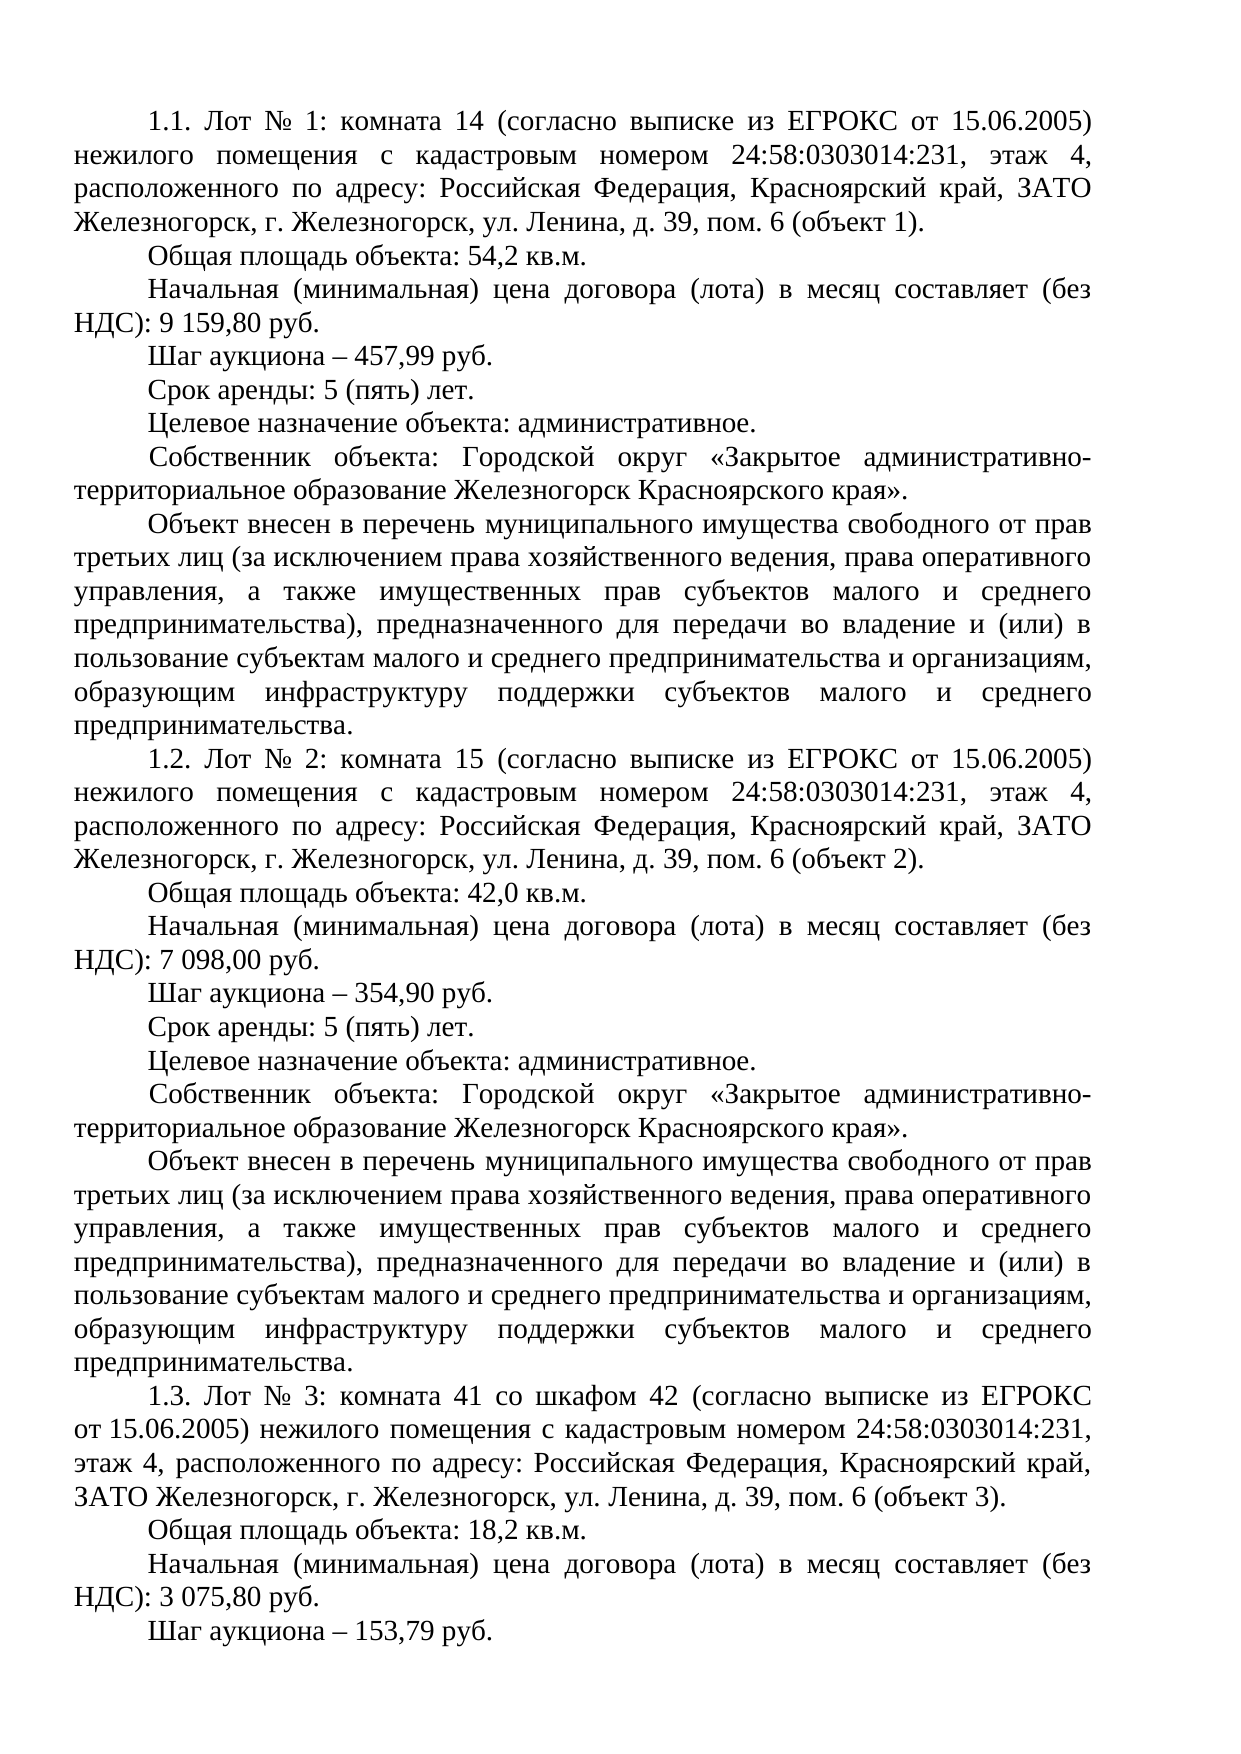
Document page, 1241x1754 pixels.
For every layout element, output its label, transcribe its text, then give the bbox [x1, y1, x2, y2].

text Общая площадь объекта: 54,2 кв.м. [74, 238, 1092, 271]
text Начальная (минимальная) цена договора (лота) в месяц составляет (без НДС): 9 159,80 руб. [74, 271, 1092, 338]
text Шаг аукциона – 457,99 руб. [74, 338, 1092, 372]
text Начальная (минимальная) цена договора (лота) в месяц составляет (без НДС): 7 098,00 руб. [74, 908, 1092, 976]
text Шаг аукциона – 153,79 руб. [74, 1613, 1092, 1646]
text Общая площадь объекта: 42,0 кв.м. [74, 875, 1092, 908]
text Общая площадь объекта: 18,2 кв.м. [74, 1512, 1092, 1546]
text Шаг аукциона – 354,90 руб. [74, 976, 1092, 1009]
text 1.3. Лот № 3: комната 41 со шкафом 42 (согласно выписке из ЕГРОКС от 15.06.2005) нежилого помещения с кадастровым номером 24:58:0303014:231, этаж 4, расположенного по адресу: Российская Федерация, Красноярский край, ЗАТО Железногорск, г. Железногорск, ул. Ленина, д. 39, пом. 6 (объект 3). [74, 1378, 1092, 1512]
text 1.2. Лот № 2: комната 15 (согласно выписке из ЕГРОКС от 15.06.2005) нежилого помещения с кадастровым номером 24:58:0303014:231, этаж 4, расположенного по адресу: Российская Федерация, Красноярский край, ЗАТО Железногорск, г. Железногорск, ул. Ленина, д. 39, пом. 6 (объект 2). [74, 741, 1092, 875]
text Собственник объекта: Городской округ «Закрытое административно-территориальное образование Железногорск Красноярского края». [74, 439, 1092, 506]
text Целевое назначение объекта: административное. [74, 1043, 1092, 1076]
text 1.1. Лот № 1: комната 14 (согласно выписке из ЕГРОКС от 15.06.2005) нежилого помещения с кадастровым номером 24:58:0303014:231, этаж 4, расположенного по адресу: Российская Федерация, Красноярский край, ЗАТО Железногорск, г. Железногорск, ул. Ленина, д. 39, пом. 6 (объект 1). [74, 103, 1092, 238]
text Начальная (минимальная) цена договора (лота) в месяц составляет (без НДС): 3 075,80 руб. [74, 1546, 1092, 1613]
text Целевое назначение объекта: административное. [74, 405, 1092, 439]
text Срок аренды: 5 (пять) лет. [74, 1009, 1092, 1043]
text Собственник объекта: Городской округ «Закрытое административно-территориальное образование Железногорск Красноярского края». [74, 1076, 1092, 1143]
text Срок аренды: 5 (пять) лет. [74, 372, 1092, 405]
